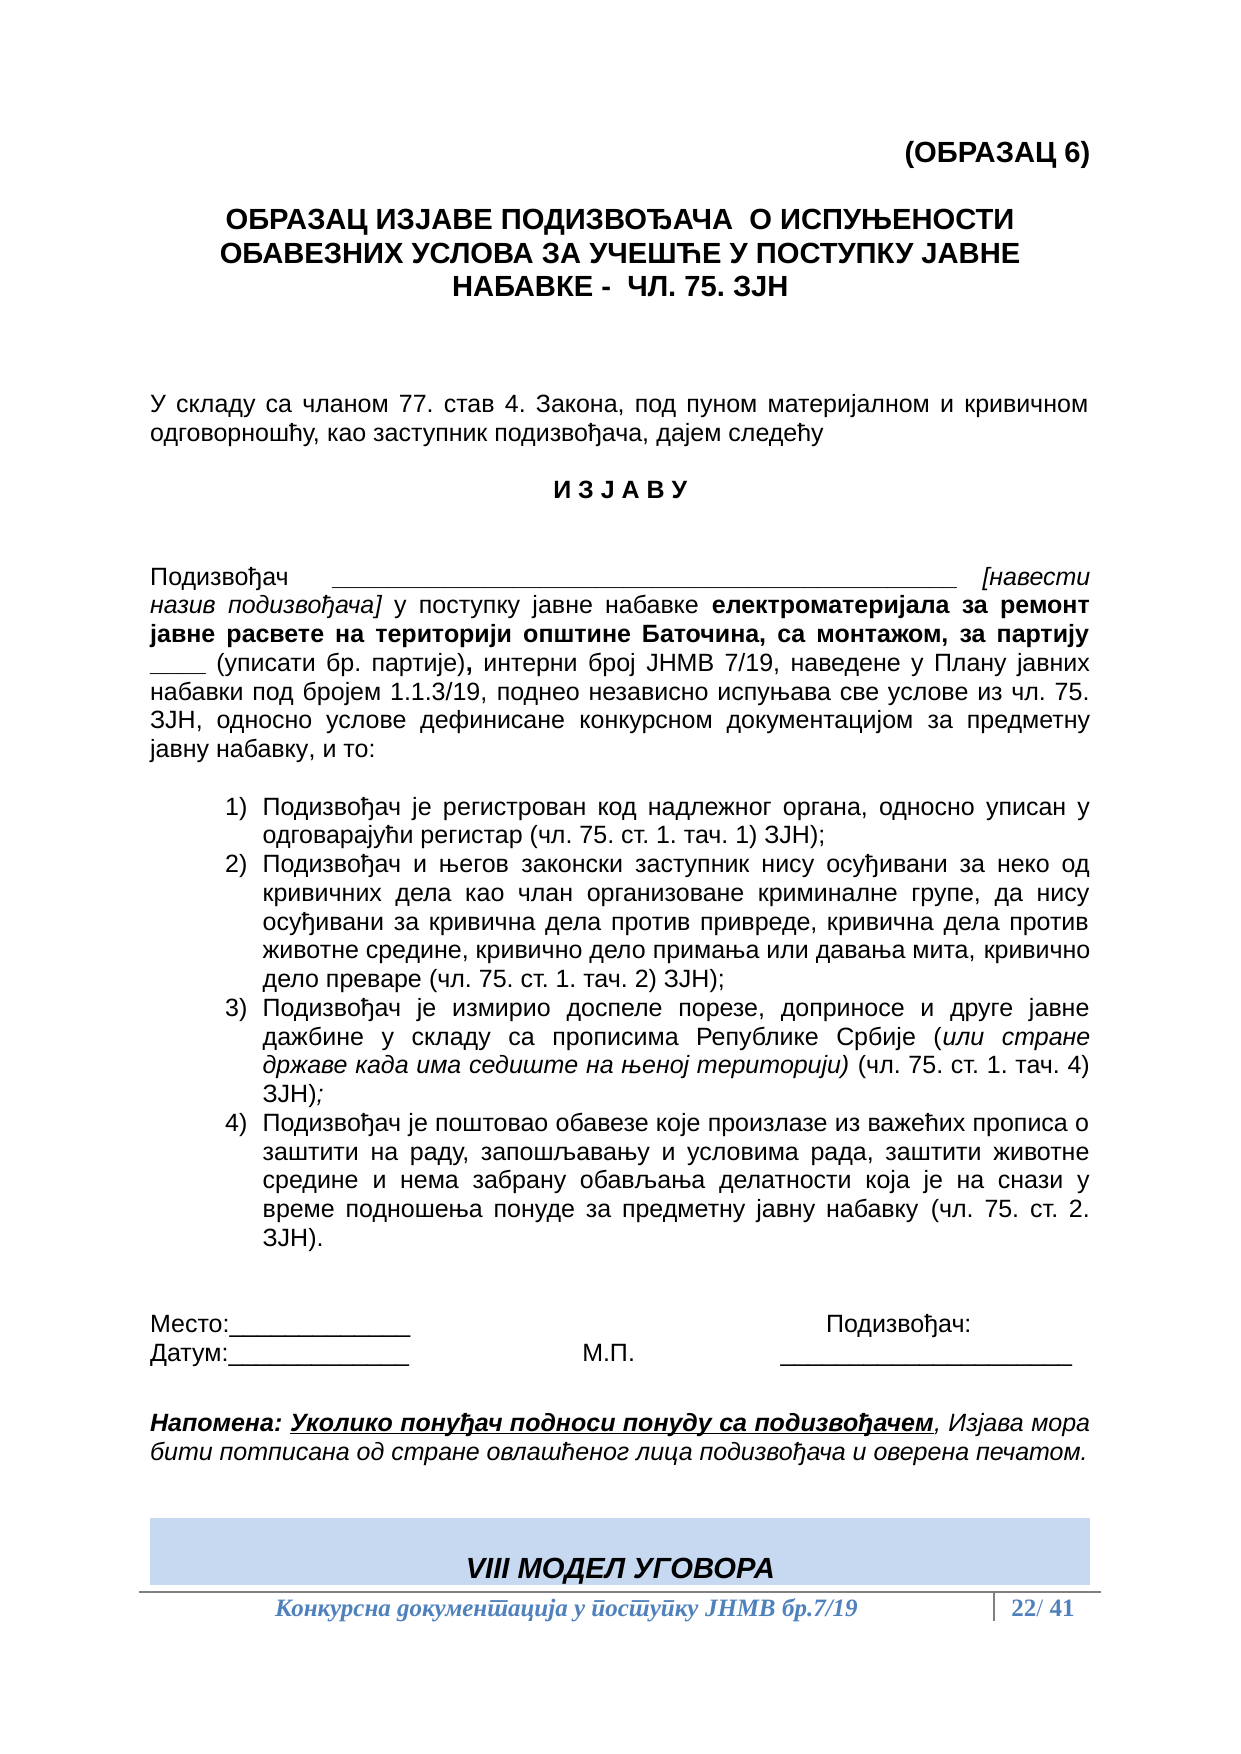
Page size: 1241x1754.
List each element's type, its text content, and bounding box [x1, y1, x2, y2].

text Датум:_____________ М.П. _____________________ [150, 1338, 1090, 1366]
text VIII МОДЕЛ УГОВОРА [150, 1551, 1090, 1585]
list Подизвођач је поштовао обавезе које произлазе из важећих прописа о заштити на раду, запошљавању и условима рада, заштити животне средине и нема забрану обављања делатности која је на снази у време подношења понуде за предметну јавну набавку (чл. 75. ст. 2. ЗЈН). [225, 1108, 1090, 1251]
text Подизвођач _____________________________________________ [навести назив подизвођача] у поступку јавне набавке електроматеријала за ремонт јавне расвете на територији општине Баточина, са монтажом, за партију ____ (уписати бр. партије), интерни број ЈНМВ 7/19, наведене у Плану јавних набавки под бројем 1.1.3/19, поднео независно испуњава све услове из чл. 75. ЗЈН, односно услове дефинисане конкурсном документацијом за предметну јавну набавку, и то: [150, 561, 1090, 763]
text Место:_____________ Подизвођач: [150, 1309, 1090, 1338]
list Подизвођач и његов законски заступник нису осуђивани за неко од кривичних дела као члан организоване криминалне групе, да нису осуђивани за кривична дела против привреде, кривична дела против животне средине, кривично дело примања или давања мита, кривично дело преваре (чл. 75. ст. 1. тач. 2) ЗЈН); [225, 849, 1090, 993]
list Подизвођач је регистрован код надлежног органа, односно уписан у одговарајући регистар (чл. 75. ст. 1. тач. 1) ЗЈН); [225, 791, 1090, 849]
list Напомена: Уколико понуђач подноси понуду са подизвођачем, Изјава мора бити потписана од стране овлашћеног лица подизвођача и оверена печатом. [150, 1408, 1090, 1465]
text (ОБРАЗАЦ 6) [150, 135, 1090, 168]
text ОБРАЗАЦ ИЗЈАВЕ ПОДИЗВОЂАЧА О ИСПУЊЕНОСТИ ОБАВЕЗНИХ УСЛОВА ЗА УЧЕШЋЕ У ПОСТУПКУ ЈАВНЕ НАБАВКЕ - ЧЛ. 75. ЗЈН [150, 202, 1090, 303]
text И З Ј А В У [150, 475, 1090, 504]
text У складу са чланом 77. став 4. Закона, под пуном материјалном и кривичном одговорношћу, као заступник подизвођача, дајем следећу [150, 389, 1090, 446]
list Подизвођач је измирио доспеле порезе, доприносе и друге јавне дажбине у складу са прописима Републике Србије (или стране државе када има седиште на њеној територији) (чл. 75. ст. 1. тач. 4) ЗЈН); [225, 993, 1090, 1108]
